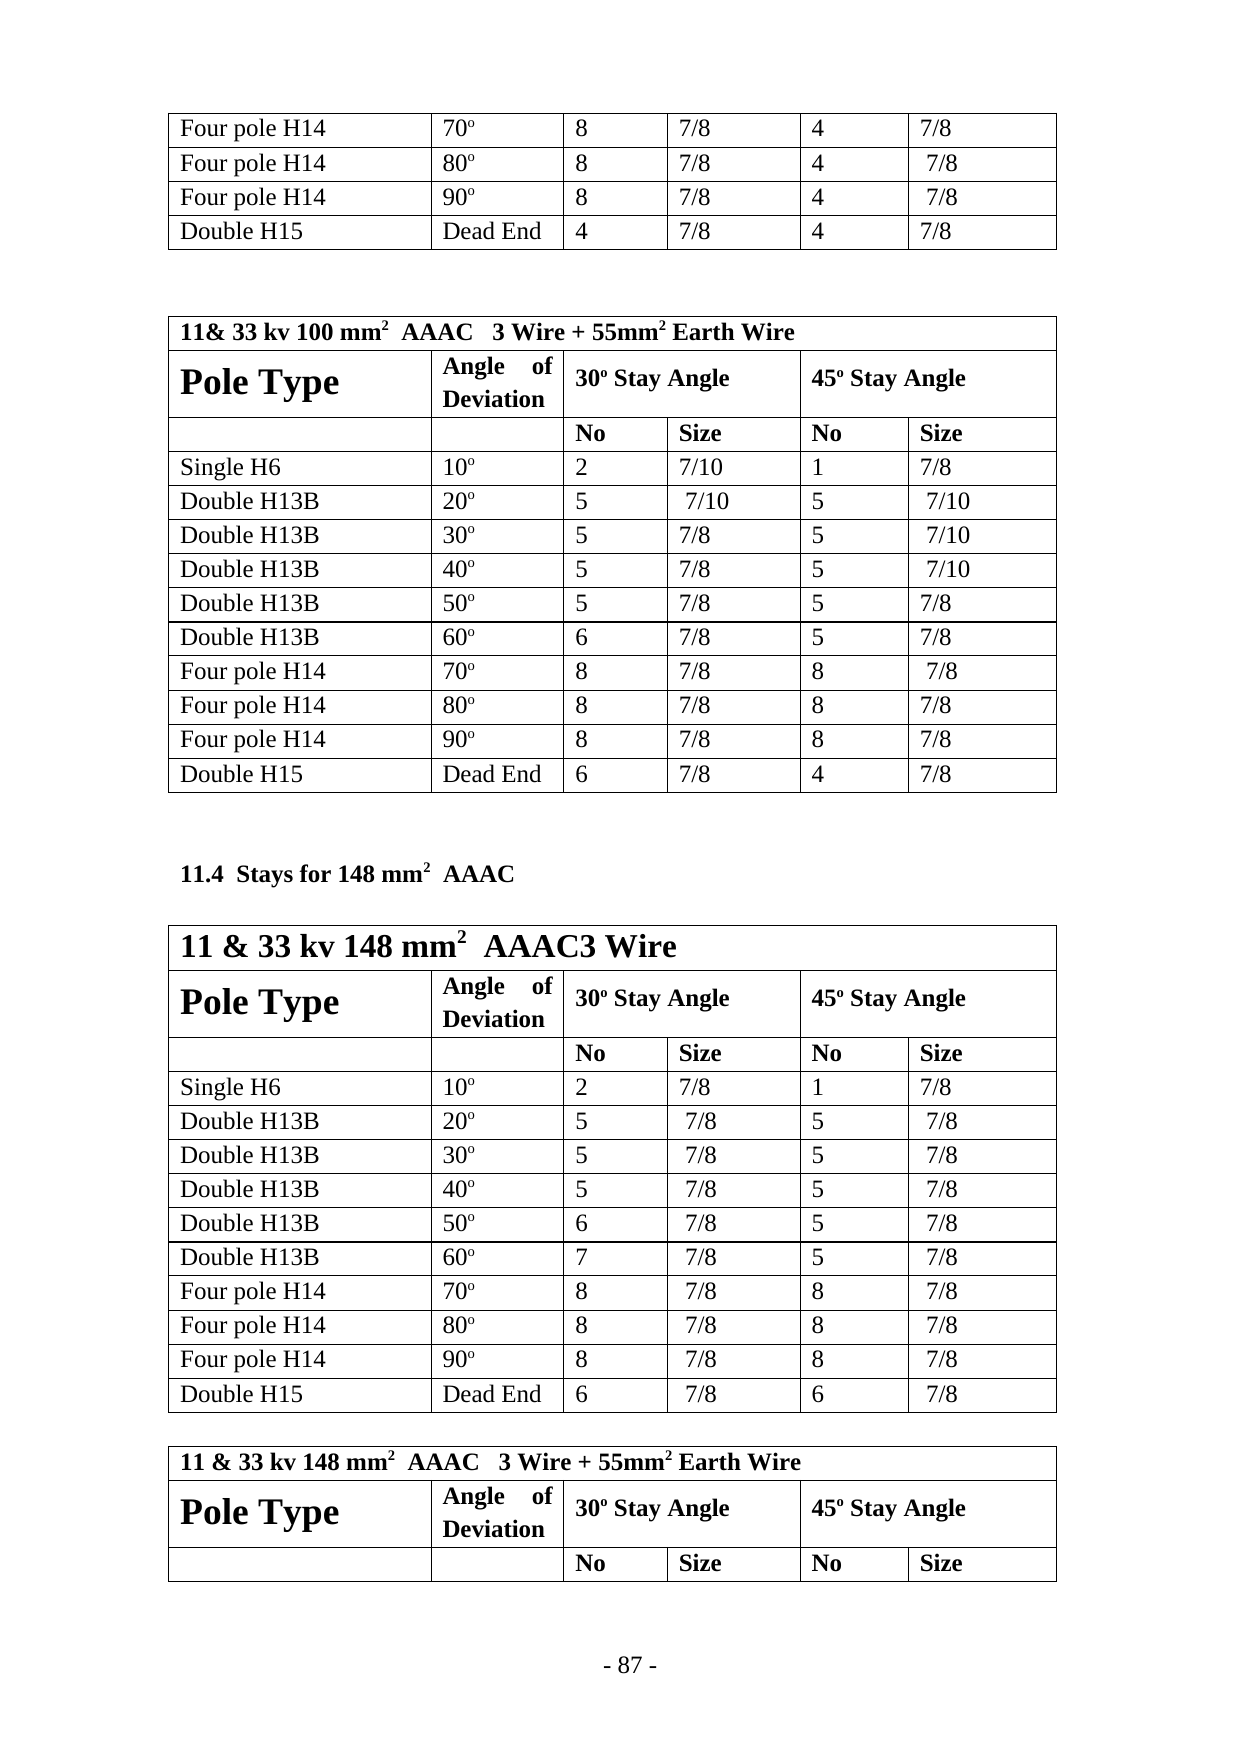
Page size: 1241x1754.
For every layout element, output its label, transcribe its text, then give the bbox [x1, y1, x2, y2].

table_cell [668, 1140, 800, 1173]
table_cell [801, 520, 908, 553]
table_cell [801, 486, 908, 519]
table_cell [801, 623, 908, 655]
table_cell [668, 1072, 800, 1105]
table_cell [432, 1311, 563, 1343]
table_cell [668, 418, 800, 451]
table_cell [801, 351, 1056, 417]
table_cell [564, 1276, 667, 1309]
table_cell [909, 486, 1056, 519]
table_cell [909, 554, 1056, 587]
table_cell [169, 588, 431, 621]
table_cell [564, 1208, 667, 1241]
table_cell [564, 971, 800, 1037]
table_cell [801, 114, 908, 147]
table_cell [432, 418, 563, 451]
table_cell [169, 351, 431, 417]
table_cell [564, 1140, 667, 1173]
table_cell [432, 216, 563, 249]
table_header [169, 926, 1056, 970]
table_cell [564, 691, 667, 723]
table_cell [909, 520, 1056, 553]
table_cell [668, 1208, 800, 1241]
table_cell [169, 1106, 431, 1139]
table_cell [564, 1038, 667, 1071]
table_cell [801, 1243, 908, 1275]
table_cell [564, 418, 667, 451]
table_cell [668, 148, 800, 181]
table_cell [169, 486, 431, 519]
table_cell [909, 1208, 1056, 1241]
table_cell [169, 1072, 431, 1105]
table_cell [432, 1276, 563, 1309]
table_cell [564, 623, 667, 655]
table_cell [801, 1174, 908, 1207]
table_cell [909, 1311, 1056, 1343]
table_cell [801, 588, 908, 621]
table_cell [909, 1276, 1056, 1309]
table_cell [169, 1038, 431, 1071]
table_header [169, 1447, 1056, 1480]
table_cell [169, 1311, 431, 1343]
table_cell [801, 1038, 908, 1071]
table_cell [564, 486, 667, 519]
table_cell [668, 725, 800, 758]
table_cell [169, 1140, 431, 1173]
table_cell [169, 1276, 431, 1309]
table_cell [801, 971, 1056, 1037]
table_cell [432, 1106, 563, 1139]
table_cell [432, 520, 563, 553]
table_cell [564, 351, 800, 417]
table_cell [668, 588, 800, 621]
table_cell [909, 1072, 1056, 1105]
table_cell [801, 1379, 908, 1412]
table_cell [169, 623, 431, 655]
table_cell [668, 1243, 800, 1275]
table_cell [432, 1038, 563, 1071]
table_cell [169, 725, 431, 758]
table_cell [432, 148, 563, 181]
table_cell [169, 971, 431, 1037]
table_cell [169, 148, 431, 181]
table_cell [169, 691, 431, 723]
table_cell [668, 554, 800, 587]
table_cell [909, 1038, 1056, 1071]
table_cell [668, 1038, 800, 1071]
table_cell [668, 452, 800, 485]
table_cell Four pole H14 [169, 114, 431, 147]
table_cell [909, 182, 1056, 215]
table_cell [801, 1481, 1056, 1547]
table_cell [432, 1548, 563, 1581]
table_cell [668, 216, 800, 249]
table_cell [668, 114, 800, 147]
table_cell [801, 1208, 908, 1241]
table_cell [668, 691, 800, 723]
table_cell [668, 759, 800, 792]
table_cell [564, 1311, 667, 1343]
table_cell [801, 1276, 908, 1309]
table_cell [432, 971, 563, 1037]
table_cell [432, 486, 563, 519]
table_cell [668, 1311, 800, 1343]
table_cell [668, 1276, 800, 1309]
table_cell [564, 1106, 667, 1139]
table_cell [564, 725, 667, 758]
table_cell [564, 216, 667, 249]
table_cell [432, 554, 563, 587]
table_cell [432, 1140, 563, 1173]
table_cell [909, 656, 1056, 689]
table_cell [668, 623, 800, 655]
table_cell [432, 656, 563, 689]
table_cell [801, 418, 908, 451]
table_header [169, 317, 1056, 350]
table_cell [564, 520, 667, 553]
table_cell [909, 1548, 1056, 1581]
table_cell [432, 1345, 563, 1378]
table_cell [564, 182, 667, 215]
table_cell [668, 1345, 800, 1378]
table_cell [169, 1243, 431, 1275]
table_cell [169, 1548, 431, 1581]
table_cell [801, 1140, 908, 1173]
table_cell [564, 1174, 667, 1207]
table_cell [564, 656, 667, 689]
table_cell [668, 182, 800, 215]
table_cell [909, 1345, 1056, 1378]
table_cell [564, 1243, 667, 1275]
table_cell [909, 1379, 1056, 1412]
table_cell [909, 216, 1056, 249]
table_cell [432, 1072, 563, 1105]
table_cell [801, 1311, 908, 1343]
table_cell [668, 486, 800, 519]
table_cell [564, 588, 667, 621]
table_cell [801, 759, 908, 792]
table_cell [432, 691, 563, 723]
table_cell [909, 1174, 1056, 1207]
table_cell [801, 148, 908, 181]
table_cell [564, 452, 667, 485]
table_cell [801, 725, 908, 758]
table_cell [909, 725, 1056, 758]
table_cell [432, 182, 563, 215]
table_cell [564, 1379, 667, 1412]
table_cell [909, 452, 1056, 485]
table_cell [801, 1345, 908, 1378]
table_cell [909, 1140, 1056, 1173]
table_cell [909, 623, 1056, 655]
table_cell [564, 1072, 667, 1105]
table_cell 70o [432, 114, 563, 147]
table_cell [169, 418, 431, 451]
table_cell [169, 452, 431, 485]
text 11.4 Stays for 148 mm2 AAAC [180, 859, 1115, 887]
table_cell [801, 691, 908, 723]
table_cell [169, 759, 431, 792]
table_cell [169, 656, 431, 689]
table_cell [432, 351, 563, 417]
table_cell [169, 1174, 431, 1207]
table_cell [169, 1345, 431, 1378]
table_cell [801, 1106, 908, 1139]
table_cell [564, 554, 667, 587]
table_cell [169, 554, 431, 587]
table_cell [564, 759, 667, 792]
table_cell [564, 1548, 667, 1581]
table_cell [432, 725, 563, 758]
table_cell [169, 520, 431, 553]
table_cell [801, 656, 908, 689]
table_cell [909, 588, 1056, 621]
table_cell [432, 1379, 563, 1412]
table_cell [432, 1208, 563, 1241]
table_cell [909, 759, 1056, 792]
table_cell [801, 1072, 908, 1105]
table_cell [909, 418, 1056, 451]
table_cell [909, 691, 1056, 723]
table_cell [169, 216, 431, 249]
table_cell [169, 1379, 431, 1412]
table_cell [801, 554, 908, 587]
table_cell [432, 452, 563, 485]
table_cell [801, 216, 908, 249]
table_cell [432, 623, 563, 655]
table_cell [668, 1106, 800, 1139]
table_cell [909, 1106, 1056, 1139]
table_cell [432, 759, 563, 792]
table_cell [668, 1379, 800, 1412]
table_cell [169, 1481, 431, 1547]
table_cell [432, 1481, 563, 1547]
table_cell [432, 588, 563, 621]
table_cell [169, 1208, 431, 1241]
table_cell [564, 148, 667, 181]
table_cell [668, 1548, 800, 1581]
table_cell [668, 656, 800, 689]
table_cell 8 [564, 114, 667, 147]
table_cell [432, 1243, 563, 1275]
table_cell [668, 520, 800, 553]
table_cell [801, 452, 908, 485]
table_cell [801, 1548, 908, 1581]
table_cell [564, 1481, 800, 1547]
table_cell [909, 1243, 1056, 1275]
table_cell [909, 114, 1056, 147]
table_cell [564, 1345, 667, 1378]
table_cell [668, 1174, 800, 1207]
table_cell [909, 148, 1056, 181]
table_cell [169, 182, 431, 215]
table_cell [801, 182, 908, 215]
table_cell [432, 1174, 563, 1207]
